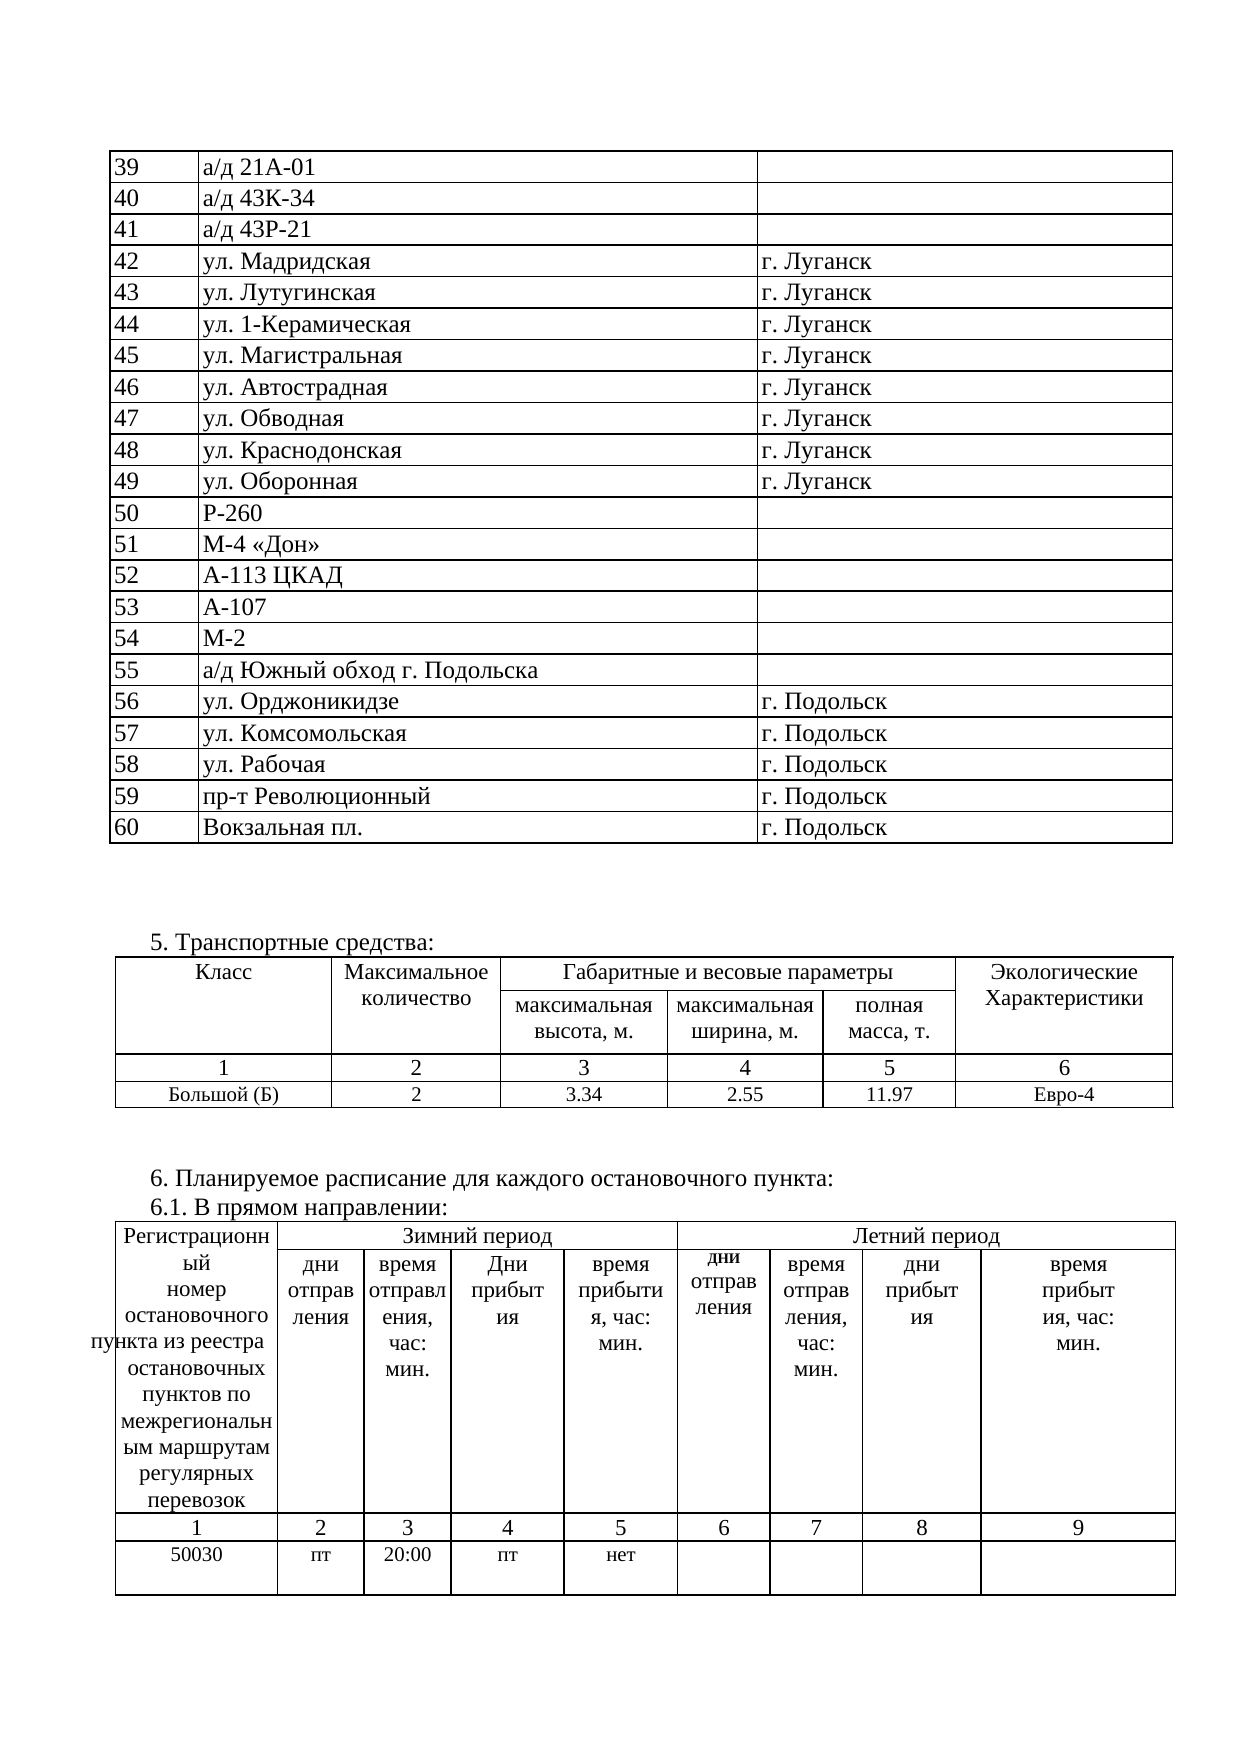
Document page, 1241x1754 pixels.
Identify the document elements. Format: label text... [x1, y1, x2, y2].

table_cell 5 [824, 1055, 955, 1081]
table_cell 3.34 [501, 1082, 667, 1106]
table_cell 50 [111, 498, 198, 527]
table_cell ул. Лутугинская [199, 277, 757, 307]
table_cell 39 [111, 152, 198, 181]
table_header Класс [116, 958, 331, 1053]
table_cell ул. Орджоникидзе [199, 686, 757, 716]
table_header Летний период [678, 1222, 1175, 1248]
table_cell ул. 1-Керамическая [199, 309, 757, 339]
table_cell время прибыти я, час: мин. [565, 1250, 677, 1512]
table_cell а/д 21А-01 [199, 152, 757, 181]
table_cell время отправ ления, час: мин. [771, 1250, 862, 1512]
table_cell 4 [668, 1055, 822, 1081]
table_cell дни прибыт ия [863, 1250, 980, 1512]
table_cell 3 [365, 1514, 450, 1540]
table_cell ул. Магистральная [199, 340, 757, 370]
table_cell [758, 183, 1172, 213]
table_cell [678, 1542, 769, 1594]
table_cell 54 [111, 623, 198, 653]
table_cell 57 [111, 718, 198, 748]
table_cell а/д Южный обход г. Подольска [199, 655, 757, 685]
table_cell 56 [111, 686, 198, 716]
table_cell пр-т Революционный [199, 781, 757, 811]
table_cell ул. Оборонная [199, 466, 757, 496]
text 6.1. В прямом направлении: [150, 1192, 1090, 1221]
table_cell 20:00 [365, 1542, 450, 1594]
table_cell 3 [501, 1055, 667, 1081]
table_cell 41 [111, 215, 198, 244]
table_cell ул. Автострадная [199, 372, 757, 402]
table_cell 2 [332, 1082, 500, 1106]
table_cell 53 [111, 592, 198, 622]
table_cell максимальная ширина, м. [668, 991, 822, 1053]
table_cell Большой (Б) [116, 1082, 331, 1106]
table_cell 5 [565, 1514, 677, 1540]
table_cell г. Луганск [758, 435, 1172, 464]
table_cell 43 [111, 277, 198, 307]
table_cell г. Луганск [758, 466, 1172, 496]
table_cell 4 [452, 1514, 563, 1540]
table_cell 46 [111, 372, 198, 402]
table_cell [758, 152, 1172, 181]
table_cell 9 [982, 1514, 1175, 1540]
table_cell 55 [111, 655, 198, 685]
table_cell г. Луганск [758, 246, 1172, 276]
table_cell г. Луганск [758, 372, 1172, 402]
table_cell 7 [771, 1514, 862, 1540]
table_cell время прибыт ия, час: мин. [982, 1250, 1175, 1512]
table_cell ул. Мадридская [199, 246, 757, 276]
table_cell 11.97 [824, 1082, 955, 1106]
table_cell пт [452, 1542, 563, 1594]
table_cell А-113 ЦКАД [199, 561, 757, 590]
table_cell М-4 «Дон» [199, 529, 757, 559]
table_cell 40 [111, 183, 198, 213]
table_cell г. Луганск [758, 403, 1172, 433]
table_cell а/д 43К-34 [199, 183, 757, 213]
table_cell 1 [116, 1514, 277, 1540]
table_cell г. Луганск [758, 340, 1172, 370]
table_cell 8 [863, 1514, 980, 1540]
table_cell [758, 623, 1172, 653]
table_cell дни отправ ления [278, 1250, 363, 1512]
table_header Максимальное количество [332, 958, 500, 1053]
table_cell [758, 529, 1172, 559]
table_cell Р-260 [199, 498, 757, 527]
table_cell Евро-4 [956, 1082, 1172, 1106]
table_cell М-2 [199, 623, 757, 653]
table_cell Дни прибыт ия [452, 1250, 563, 1512]
table_cell г. Подольск [758, 749, 1172, 779]
table_cell г. Луганск [758, 309, 1172, 339]
table_cell 1 [116, 1055, 331, 1081]
table_cell 44 [111, 309, 198, 339]
table_cell г. Подольск [758, 781, 1172, 811]
table_cell 50030 [116, 1542, 277, 1594]
table_cell [758, 498, 1172, 527]
text 5. Транспортные средства: [150, 927, 1090, 956]
table_cell 45 [111, 340, 198, 370]
table_cell максимальная высота, м. [501, 991, 667, 1053]
table_cell 58 [111, 749, 198, 779]
table_cell нет [565, 1542, 677, 1594]
text 6. Планируемое расписание для каждого остановочного пункта: [150, 1163, 1090, 1192]
table_cell [771, 1542, 862, 1594]
table_cell 2 [278, 1514, 363, 1540]
table_header Габаритные и весовые параметры [501, 958, 955, 989]
table_header Экологические Характеристики [956, 958, 1172, 1053]
table_cell 60 [111, 812, 198, 842]
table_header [116, 1222, 277, 1512]
table_cell пт [278, 1542, 363, 1594]
table_cell 6 [956, 1055, 1172, 1081]
table_cell 51 [111, 529, 198, 559]
table_cell 2 [332, 1055, 500, 1081]
table_cell г. Подольск [758, 686, 1172, 716]
table_cell время отправл ения, час: мин. [365, 1250, 450, 1512]
table_cell полная масса, т. [824, 991, 955, 1053]
table_cell г. Луганск [758, 277, 1172, 307]
table_cell ДНИ отправ ления [678, 1250, 769, 1512]
table_cell г. Подольск [758, 718, 1172, 748]
table_cell [982, 1542, 1175, 1594]
table_cell 2.55 [668, 1082, 822, 1106]
table_cell [758, 592, 1172, 622]
table_cell ул. Обводная [199, 403, 757, 433]
table_cell ул. Комсомольская [199, 718, 757, 748]
table_cell 49 [111, 466, 198, 496]
table_cell 48 [111, 435, 198, 464]
table_cell 47 [111, 403, 198, 433]
table_cell ул. Краснодонская [199, 435, 757, 464]
table_cell а/д 43Р-21 [199, 215, 757, 244]
table_cell [758, 561, 1172, 590]
table_header Зимний период [278, 1222, 677, 1248]
table_cell А-107 [199, 592, 757, 622]
table_cell Вокзальная пл. [199, 812, 757, 842]
table_cell г. Подольск [758, 812, 1172, 842]
table_cell [863, 1542, 980, 1594]
table_cell 6 [678, 1514, 769, 1540]
table_cell [758, 655, 1172, 685]
table_cell 59 [111, 781, 198, 811]
table_cell [758, 215, 1172, 244]
table_cell ул. Рабочая [199, 749, 757, 779]
table_cell 52 [111, 561, 198, 590]
table_cell 42 [111, 246, 198, 276]
